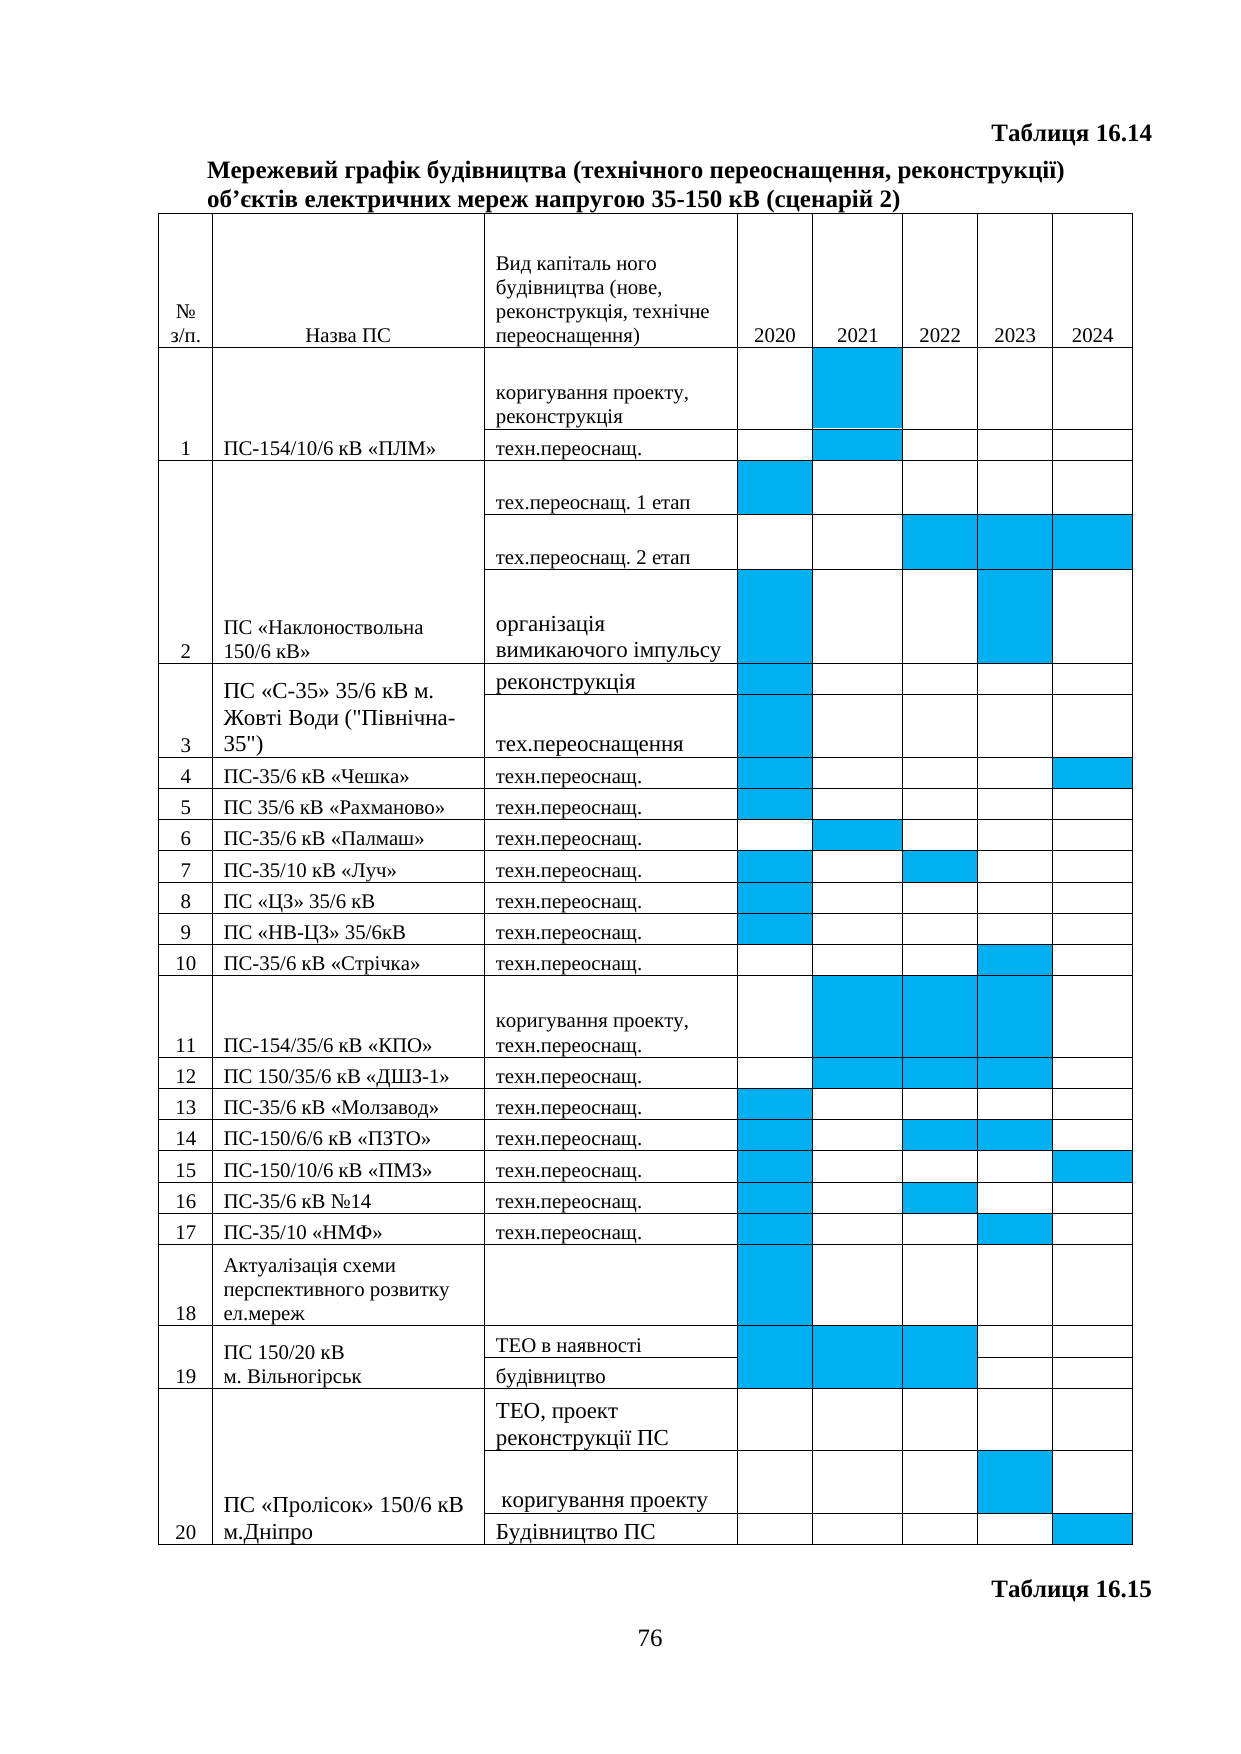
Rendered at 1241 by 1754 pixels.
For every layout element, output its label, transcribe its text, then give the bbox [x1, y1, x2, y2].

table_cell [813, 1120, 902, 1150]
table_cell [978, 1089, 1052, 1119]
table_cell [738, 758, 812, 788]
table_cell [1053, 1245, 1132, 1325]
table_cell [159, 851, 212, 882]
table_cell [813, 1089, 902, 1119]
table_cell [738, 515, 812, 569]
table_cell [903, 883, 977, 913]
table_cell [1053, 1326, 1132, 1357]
text Таблиця 16.14 [148, 118, 1152, 147]
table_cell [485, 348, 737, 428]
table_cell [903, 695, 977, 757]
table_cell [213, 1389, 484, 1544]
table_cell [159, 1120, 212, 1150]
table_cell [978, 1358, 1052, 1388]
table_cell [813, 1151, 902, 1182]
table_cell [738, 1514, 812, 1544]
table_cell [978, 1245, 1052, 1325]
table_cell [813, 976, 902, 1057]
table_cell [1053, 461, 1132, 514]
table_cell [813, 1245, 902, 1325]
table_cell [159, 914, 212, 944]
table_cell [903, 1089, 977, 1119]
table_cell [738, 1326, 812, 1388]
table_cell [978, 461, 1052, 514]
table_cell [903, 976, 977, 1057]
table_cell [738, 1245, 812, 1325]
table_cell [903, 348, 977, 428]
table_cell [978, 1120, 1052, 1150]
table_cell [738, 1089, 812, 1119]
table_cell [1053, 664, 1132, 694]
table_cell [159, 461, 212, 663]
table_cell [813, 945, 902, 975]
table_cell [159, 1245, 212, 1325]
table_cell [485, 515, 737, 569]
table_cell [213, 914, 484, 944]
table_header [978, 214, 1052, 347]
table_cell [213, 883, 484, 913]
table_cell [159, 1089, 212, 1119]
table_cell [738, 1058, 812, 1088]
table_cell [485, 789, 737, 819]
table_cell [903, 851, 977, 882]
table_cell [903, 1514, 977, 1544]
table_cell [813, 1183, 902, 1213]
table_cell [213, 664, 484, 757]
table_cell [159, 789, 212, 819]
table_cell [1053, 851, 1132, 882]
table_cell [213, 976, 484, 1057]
text Мережевий графік будівництва (технічного переоснащення, реконструкції) об’єктів електричних мереж напругою 35-150 кВ (сценарій 2) [207, 155, 1152, 213]
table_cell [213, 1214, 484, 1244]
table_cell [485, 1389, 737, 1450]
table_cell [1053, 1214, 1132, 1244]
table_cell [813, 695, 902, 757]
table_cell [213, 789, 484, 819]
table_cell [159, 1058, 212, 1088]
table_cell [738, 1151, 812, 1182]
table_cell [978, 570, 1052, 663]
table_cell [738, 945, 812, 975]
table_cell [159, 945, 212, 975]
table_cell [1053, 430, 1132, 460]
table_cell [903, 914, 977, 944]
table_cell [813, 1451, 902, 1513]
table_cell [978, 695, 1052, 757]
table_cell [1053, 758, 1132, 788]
text Таблиця 16.15 [221, 1574, 1152, 1603]
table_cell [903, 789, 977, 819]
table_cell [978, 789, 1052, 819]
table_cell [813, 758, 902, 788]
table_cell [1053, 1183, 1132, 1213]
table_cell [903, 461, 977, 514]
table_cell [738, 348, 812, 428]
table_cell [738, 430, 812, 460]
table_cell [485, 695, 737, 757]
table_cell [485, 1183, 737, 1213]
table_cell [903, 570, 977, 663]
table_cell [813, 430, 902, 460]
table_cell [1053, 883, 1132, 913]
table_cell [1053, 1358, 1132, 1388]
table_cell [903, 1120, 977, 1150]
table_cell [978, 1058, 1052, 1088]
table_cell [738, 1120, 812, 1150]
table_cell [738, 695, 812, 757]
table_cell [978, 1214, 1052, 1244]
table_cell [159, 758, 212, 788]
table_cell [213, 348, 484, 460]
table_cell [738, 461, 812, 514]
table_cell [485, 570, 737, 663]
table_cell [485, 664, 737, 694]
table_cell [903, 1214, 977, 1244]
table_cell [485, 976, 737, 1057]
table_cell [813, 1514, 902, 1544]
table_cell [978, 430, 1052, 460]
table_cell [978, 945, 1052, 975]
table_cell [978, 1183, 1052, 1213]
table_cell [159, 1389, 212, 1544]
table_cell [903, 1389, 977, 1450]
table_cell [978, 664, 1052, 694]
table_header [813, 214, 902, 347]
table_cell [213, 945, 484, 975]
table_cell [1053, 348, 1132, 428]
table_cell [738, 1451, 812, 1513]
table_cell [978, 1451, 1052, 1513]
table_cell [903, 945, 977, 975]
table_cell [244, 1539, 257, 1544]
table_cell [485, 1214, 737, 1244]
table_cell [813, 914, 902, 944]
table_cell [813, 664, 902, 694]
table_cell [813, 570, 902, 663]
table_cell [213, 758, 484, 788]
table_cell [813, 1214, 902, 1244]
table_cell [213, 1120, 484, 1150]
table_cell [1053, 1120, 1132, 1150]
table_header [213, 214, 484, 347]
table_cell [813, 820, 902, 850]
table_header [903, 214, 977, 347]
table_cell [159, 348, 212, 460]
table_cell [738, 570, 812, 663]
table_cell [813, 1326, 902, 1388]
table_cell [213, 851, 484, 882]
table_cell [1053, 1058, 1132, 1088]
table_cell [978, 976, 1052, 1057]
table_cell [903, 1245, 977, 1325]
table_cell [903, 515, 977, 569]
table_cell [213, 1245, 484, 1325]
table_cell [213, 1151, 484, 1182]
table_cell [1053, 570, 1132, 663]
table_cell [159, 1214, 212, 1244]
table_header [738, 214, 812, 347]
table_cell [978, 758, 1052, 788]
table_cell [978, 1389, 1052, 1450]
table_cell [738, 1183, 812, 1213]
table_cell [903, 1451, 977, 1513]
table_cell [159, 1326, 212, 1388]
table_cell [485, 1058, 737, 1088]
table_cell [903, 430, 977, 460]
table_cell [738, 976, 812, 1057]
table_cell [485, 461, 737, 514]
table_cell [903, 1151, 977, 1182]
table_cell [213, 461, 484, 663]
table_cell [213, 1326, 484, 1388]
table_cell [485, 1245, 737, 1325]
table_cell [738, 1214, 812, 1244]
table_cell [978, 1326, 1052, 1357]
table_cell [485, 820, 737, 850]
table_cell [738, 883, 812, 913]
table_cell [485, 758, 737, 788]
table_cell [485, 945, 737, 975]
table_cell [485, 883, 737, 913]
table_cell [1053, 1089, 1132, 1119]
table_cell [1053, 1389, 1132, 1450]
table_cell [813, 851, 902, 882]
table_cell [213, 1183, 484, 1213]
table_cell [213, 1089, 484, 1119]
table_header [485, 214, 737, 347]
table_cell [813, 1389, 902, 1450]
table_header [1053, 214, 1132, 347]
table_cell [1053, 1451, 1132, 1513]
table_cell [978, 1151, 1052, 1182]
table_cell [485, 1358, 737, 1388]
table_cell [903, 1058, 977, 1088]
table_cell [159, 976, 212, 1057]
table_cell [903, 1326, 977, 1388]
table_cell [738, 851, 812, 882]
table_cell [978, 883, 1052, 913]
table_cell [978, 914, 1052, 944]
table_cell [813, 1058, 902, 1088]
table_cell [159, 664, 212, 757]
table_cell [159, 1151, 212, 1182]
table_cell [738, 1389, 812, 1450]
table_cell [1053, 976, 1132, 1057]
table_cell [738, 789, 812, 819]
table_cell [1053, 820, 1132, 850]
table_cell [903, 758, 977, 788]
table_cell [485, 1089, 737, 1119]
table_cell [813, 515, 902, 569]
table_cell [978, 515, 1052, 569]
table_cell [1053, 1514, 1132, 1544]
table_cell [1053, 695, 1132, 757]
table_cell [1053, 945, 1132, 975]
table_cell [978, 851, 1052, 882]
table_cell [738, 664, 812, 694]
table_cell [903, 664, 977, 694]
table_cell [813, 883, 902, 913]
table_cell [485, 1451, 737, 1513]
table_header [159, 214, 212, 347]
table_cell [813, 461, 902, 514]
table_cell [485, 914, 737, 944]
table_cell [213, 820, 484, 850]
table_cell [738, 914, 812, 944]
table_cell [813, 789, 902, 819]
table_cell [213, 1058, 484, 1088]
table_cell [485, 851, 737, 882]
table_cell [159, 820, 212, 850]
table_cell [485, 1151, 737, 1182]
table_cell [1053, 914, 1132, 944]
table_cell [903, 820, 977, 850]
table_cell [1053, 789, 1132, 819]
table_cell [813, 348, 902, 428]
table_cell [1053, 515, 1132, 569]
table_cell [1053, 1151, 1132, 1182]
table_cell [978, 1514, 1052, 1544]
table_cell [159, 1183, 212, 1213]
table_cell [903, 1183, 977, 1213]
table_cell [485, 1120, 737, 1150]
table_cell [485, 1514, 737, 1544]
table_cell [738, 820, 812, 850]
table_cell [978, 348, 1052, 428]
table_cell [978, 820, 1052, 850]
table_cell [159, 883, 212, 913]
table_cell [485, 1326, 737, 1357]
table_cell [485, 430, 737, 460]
